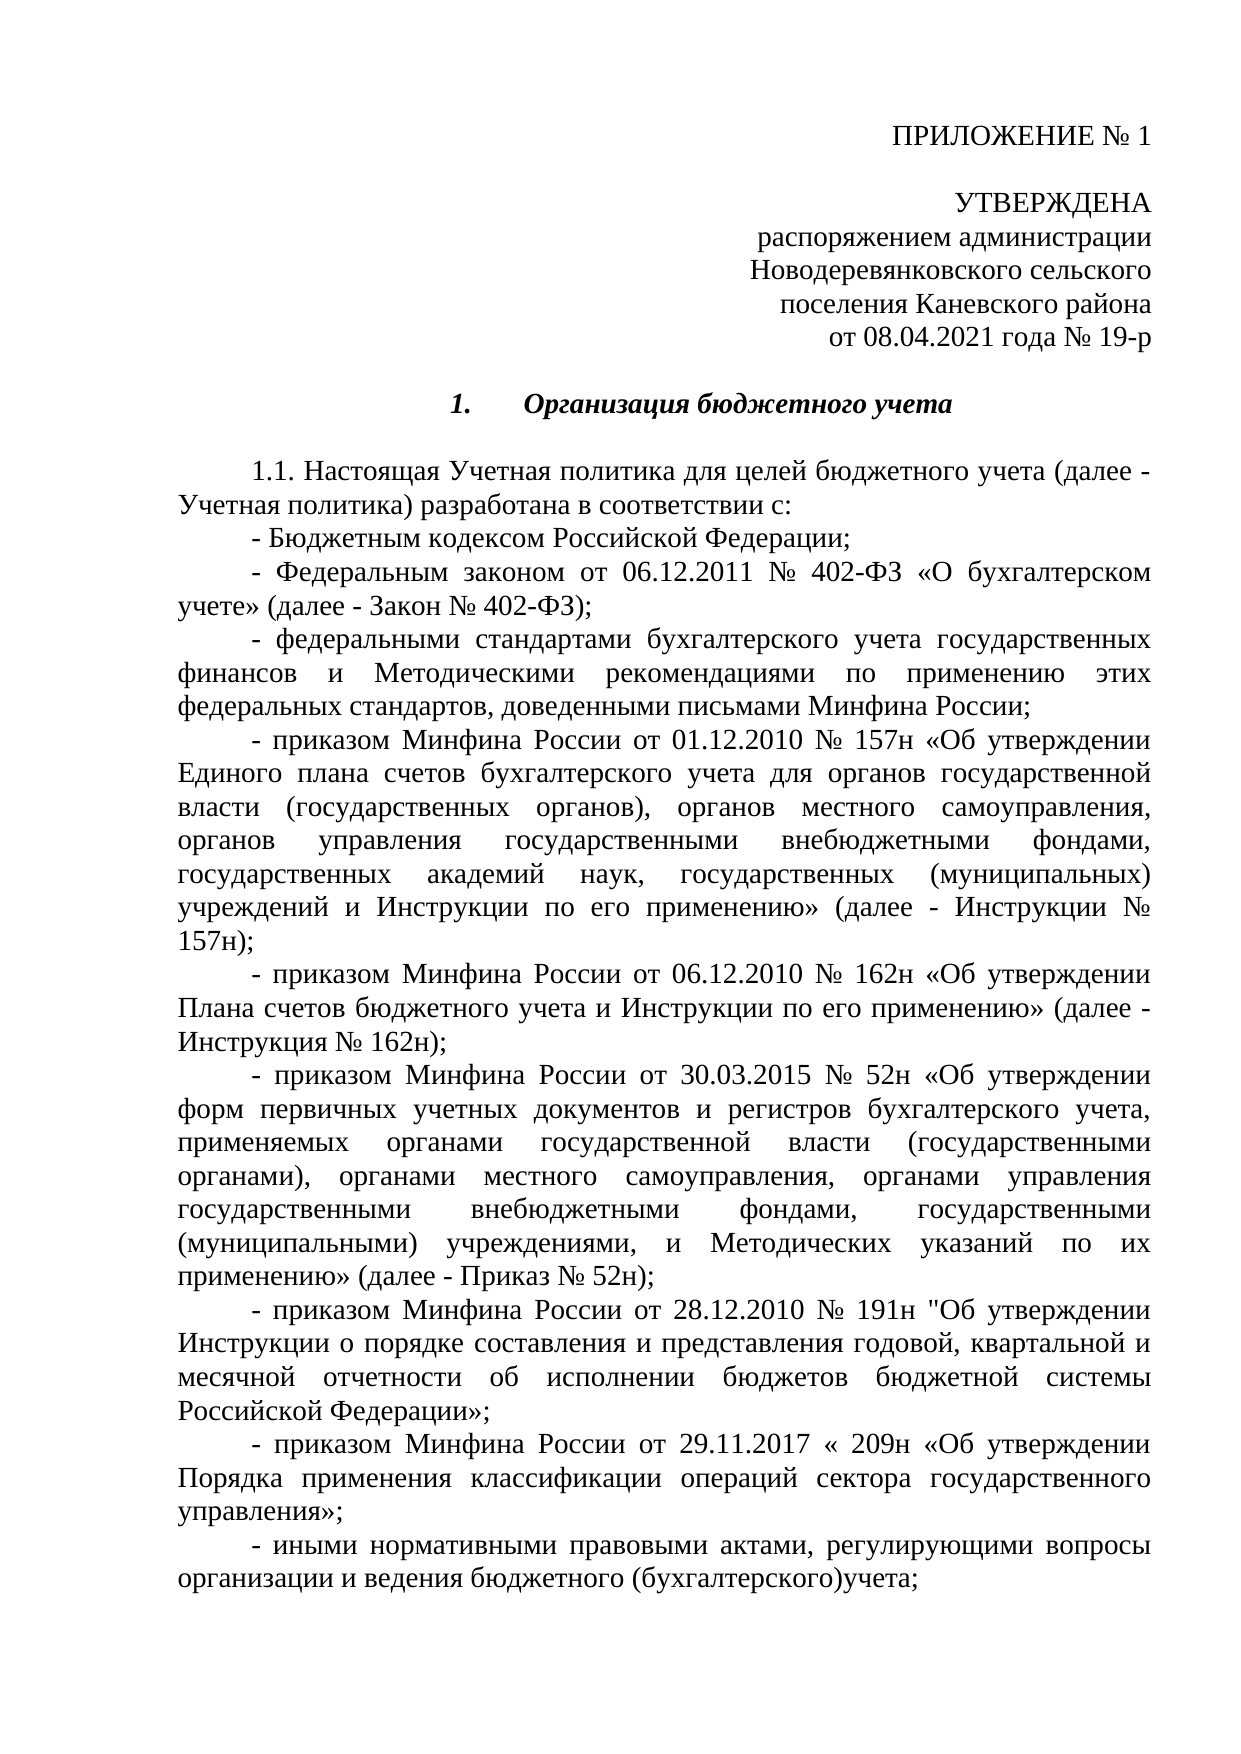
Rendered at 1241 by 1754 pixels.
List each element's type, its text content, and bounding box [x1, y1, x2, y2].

text 1.1. Настоящая Учетная политика для целей бюджетного учета (далее - Учетная политика) разработана в соответствии с: [177, 453, 1152, 521]
text распоряжением администрации [177, 219, 1152, 252]
subtitle Организация бюджетного учета [177, 386, 1152, 420]
text Новодеревянковского сельского [177, 252, 1152, 286]
text от 08.04.2021 года № 19-р [177, 319, 1152, 353]
text УТВЕРЖДЕНА [177, 185, 1152, 219]
text поселения Каневского района [177, 286, 1152, 319]
text ПРИЛОЖЕНИЕ № 1 [177, 118, 1152, 152]
text - иными нормативными правовыми актами, регулирующими вопросы организации и ведения бюджетного (бухгалтерского)учета; [177, 1527, 1152, 1594]
text - приказом Минфина России от 29.11.2017 « 209н «Об утверждении Порядка применения классификации операций сектора государственного управления»; [177, 1426, 1152, 1527]
text - приказом Минфина России от 28.12.2010 № 191н "Об утверждении Инструкции о порядке составления и представления годовой, квартальной и месячной отчетности об исполнении бюджетов бюджетной системы Российской Федерации»; [177, 1292, 1152, 1426]
text - приказом Минфина России от 06.12.2010 № 162н «Об утверждении Плана счетов бюджетного учета и Инструкции по его применению» (далее - Инструкция № 162н); [177, 957, 1152, 1057]
text - федеральными стандартами бухгалтерского учета государственных финансов и Методическими рекомендациями по применению этих федеральных стандартов, доведенными письмами Минфина России; [177, 621, 1152, 722]
text - Бюджетным кодексом Российской Федерации; [177, 521, 1152, 554]
text - приказом Минфина России от 01.12.2010 № 157н «Об утверждении Единого плана счетов бухгалтерского учета для органов государственной власти (государственных органов), органов местного самоуправления, органов управления государственными внебюджетными фондами, государственных академий наук, государственных (муниципальных) учреждений и Инструкции по его применению» (далее - Инструкции № 157н); [177, 722, 1152, 957]
text - приказом Минфина России от 30.03.2015 № 52н «Об утверждении форм первичных учетных документов и регистров бухгалтерского учета, применяемых органами государственной власти (государственными органами), органами местного самоуправления, органами управления государственными внебюджетными фондами, государственными (муниципальными) учреждениями, и Методических указаний по их применению» (далее - Приказ № 52н); [177, 1057, 1152, 1292]
text - Федеральным законом от 06.12.2011 № 402-ФЗ «О бухгалтерском учете» (далее - Закон № 402-ФЗ); [177, 554, 1152, 621]
